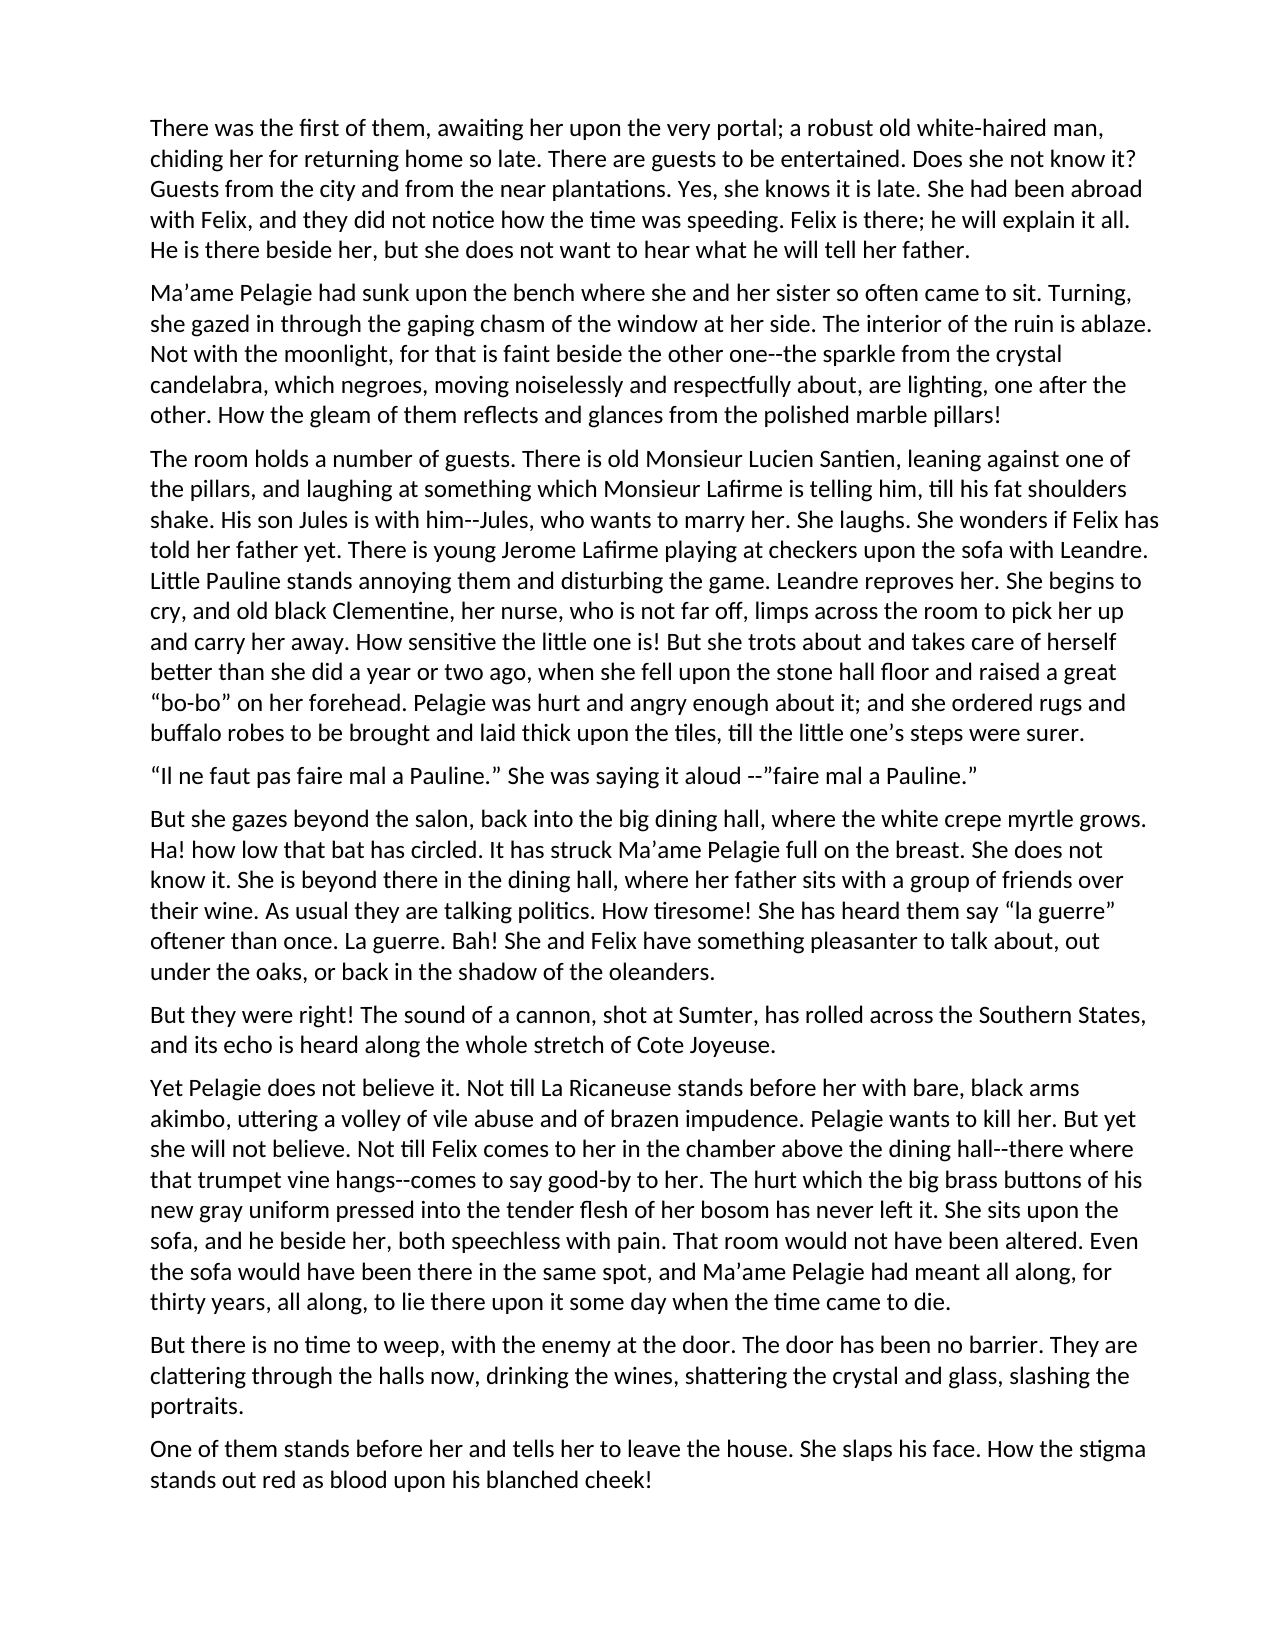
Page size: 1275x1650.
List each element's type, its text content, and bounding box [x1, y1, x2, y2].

text Yet Pelagie does not believe it. Not till La Ricaneuse stands before her with bare, black arms akimbo, uttering a volley of vile abuse and of brazen impudence. Pelagie wants to kill her. But yet she will not believe. Not till Felix comes to her in the chamber above the dining hall--there where that trumpet vine hangs--comes to say good-by to her. The hurt which the big brass buttons of his new gray uniform pressed into the tender flesh of her bosom has never left it. She sits upon the sofa, and he beside her, both speechless with pain. That room would not have been altered. Even the sofa would have been there in the same spot, and Ma’ame Pelagie had meant all along, for thirty years, all along, to lie there upon it some day when the time came to die. [150, 1073, 1162, 1317]
text “Il ne faut pas faire mal a Pauline.” She was saying it aloud --”faire mal a Pauline.” [150, 760, 1162, 791]
text But there is no time to weep, with the enemy at the door. The door has been no barrier. They are clattering through the halls now, drinking the wines, shattering the crystal and glass, slashing the portraits. [150, 1329, 1162, 1421]
text One of them stands before her and tells her to leave the house. She slaps his face. How the stigma stands out red as blood upon his blanched cheek! [150, 1433, 1162, 1494]
text There was the first of them, awaiting her upon the very portal; a robust old white-haired man, chiding her for returning home so late. There are guests to be entertained. Does she not know it? Guests from the city and from the near plantations. Yes, she knows it is late. She had been abroad with Felix, and they did not notice how the time was speeding. Felix is there; he will explain it all. He is there beside her, but she does not want to hear what he will tell her father. [150, 112, 1162, 265]
text But she gazes beyond the salon, back into the big dining hall, where the white crepe myrtle grows. Ha! how low that bat has circled. It has struck Ma’ame Pelagie full on the breast. She does not know it. She is beyond there in the dining hall, where her father sits with a group of friends over their wine. As usual they are talking politics. How tiresome! She has heard them say “la guerre” oftener than once. La guerre. Bah! She and Felix have something pleasanter to talk about, out under the oaks, or back in the shadow of the oleanders. [150, 803, 1162, 987]
text The room holds a number of guests. There is old Monsieur Lucien Santien, leaning against one of the pillars, and laughing at something which Monsieur Lafirme is telling him, till his fat shoulders shake. His son Jules is with him--Jules, who wants to marry her. She laughs. She wonders if Felix has told her father yet. There is young Jerome Lafirme playing at checkers upon the sofa with Leandre. Little Pauline stands annoying them and disturbing the game. Leandre reproves her. She begins to cry, and old black Clementine, her nurse, who is not far off, limps across the room to pick her up and carry her away. How sensitive the little one is! But she trots about and takes care of herself better than she did a year or two ago, when she fell upon the stone hall floor and raised a great “bo-bo” on her forehead. Pelagie was hurt and angry enough about it; and she ordered rugs and buffalo robes to be brought and laid thick upon the tiles, till the little one’s steps were surer. [150, 443, 1162, 748]
text Ma’ame Pelagie had sunk upon the bench where she and her sister so often came to sit. Turning, she gazed in through the gaping chasm of the window at her side. The interior of the ruin is ablaze. Not with the moonlight, for that is faint beside the other one--the sparkle from the crystal candelabra, which negroes, moving noiselessly and respectfully about, are lighting, one after the other. How the gleam of them reflects and glances from the polished marble pillars! [150, 278, 1162, 430]
text But they were right! The sound of a cannon, shot at Sumter, has rolled across the Southern States, and its echo is heard along the whole stretch of Cote Joyeuse. [150, 999, 1162, 1060]
